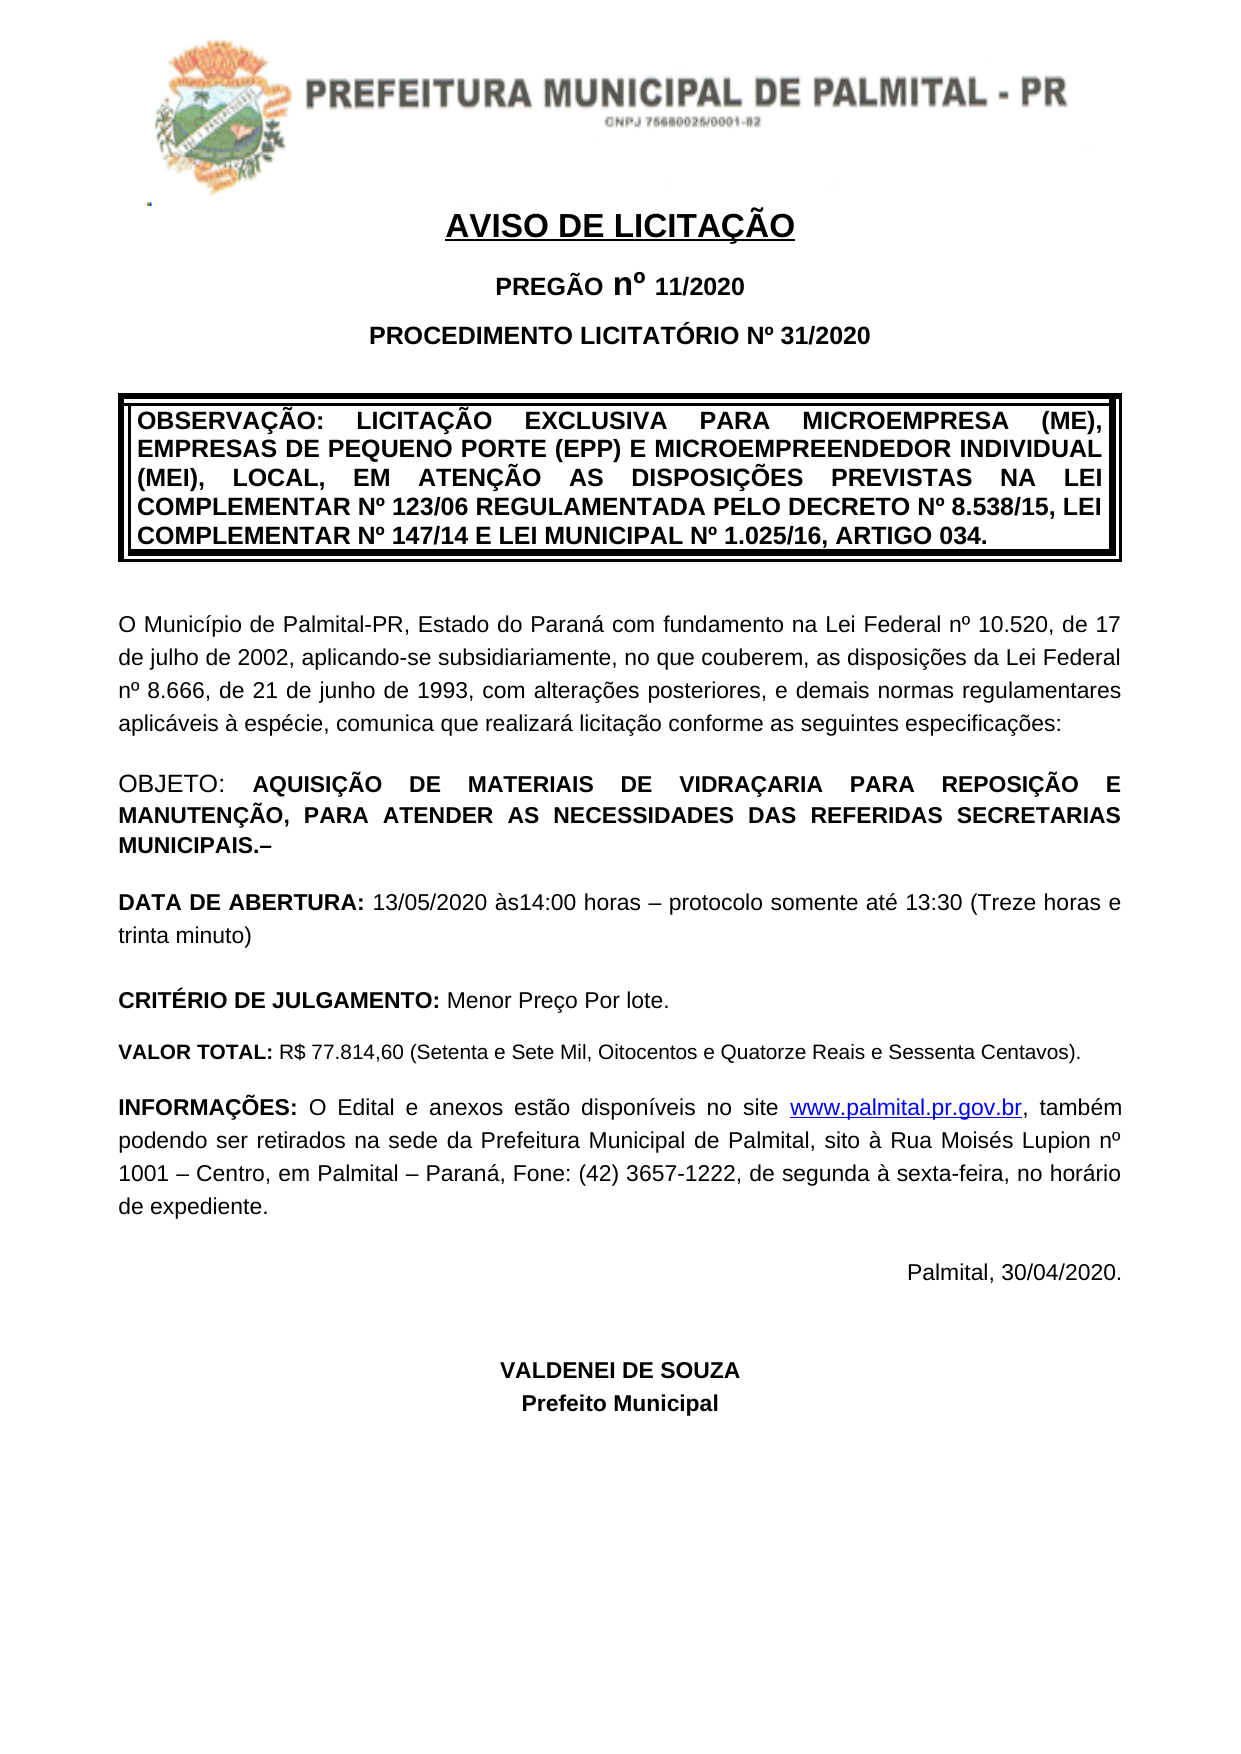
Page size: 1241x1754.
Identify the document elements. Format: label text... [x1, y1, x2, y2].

text DATA DE ABERTURA: 13/05/2020 às14:00 horas – protocolo somente até 13:30 (Treze horas e trinta minuto) [118, 882, 1122, 948]
text PROCEDIMENTO LICITATÓRIO Nº 31/2020 [118, 321, 1122, 350]
text VALOR TOTAL: R$ 77.814,60 (Setenta e Sete Mil, Oitocentos e Quatorze Reais e Sessenta Centavos). [118, 1040, 1122, 1064]
text O Município de Palmital-PR, Estado do Paraná com fundamento na Lei Federal nº 10.520, de 17 de julho de 2002, aplicando-se subsidiariamente, no que couberem, as disposições da Lei Federal nº 8.666, de 21 de junho de 1993, com alterações posteriores, e demais normas regulamentares aplicáveis à espécie, comunica que realizará licitação conforme as seguintes especificações: [118, 605, 1122, 736]
text AVISO DE LICITAÇÃO [118, 206, 1122, 244]
text VALDENEI DE SOUZA [118, 1350, 1122, 1383]
text Palmital, 30/04/2020. [118, 1252, 1122, 1285]
text INFORMAÇÕES: O Edital e anexos estão disponíveis no site www.palmital.pr.gov.br, também podendo ser retirados na sede da Prefeitura Municipal de Palmital, sito à Rua Moisés Lupion nº 1001 – Centro, em Palmital – Paraná, Fone: (42) 3657-1222, de segunda à sexta-feira, no horário de expediente. [118, 1088, 1122, 1219]
text CRITÉRIO DE JULGAMENTO: Menor Preço Por lote. [118, 981, 1122, 1014]
text Pregão nº 11/2020 [118, 264, 1122, 302]
text OBJETO: AQUISIÇÃO DE MATERIAIS DE VIDRAÇARIA PARA REPOSIÇÃO E MANUTENÇÃO, PARA ATENDER AS NECESSIDADES DAS REFERIDAS SECRETARIAS MUNICIPAIS.– [118, 769, 1122, 858]
text OBSERVAÇÃO: LICITAÇÃO EXCLUSIVA PARA MICROEMPRESA (ME), EMPRESAS DE PEQUENO PORTE (EPP) E MICROEMPREENDEDOR INDIVIDUAL (MEI), LOCAL, EM ATENÇÃO AS DISPOSIÇÕES PREVISTAS NA LEI COMPLEMENTAR Nº 123/06 REGULAMENTADA PELO DECRETO Nº 8.538/15, LEI COMPLEMENTAR Nº 147/14 E LEI MUNICIPAL Nº 1.025/16, ARTIGO 034. [124, 399, 1119, 559]
text Prefeito Municipal [118, 1383, 1122, 1416]
